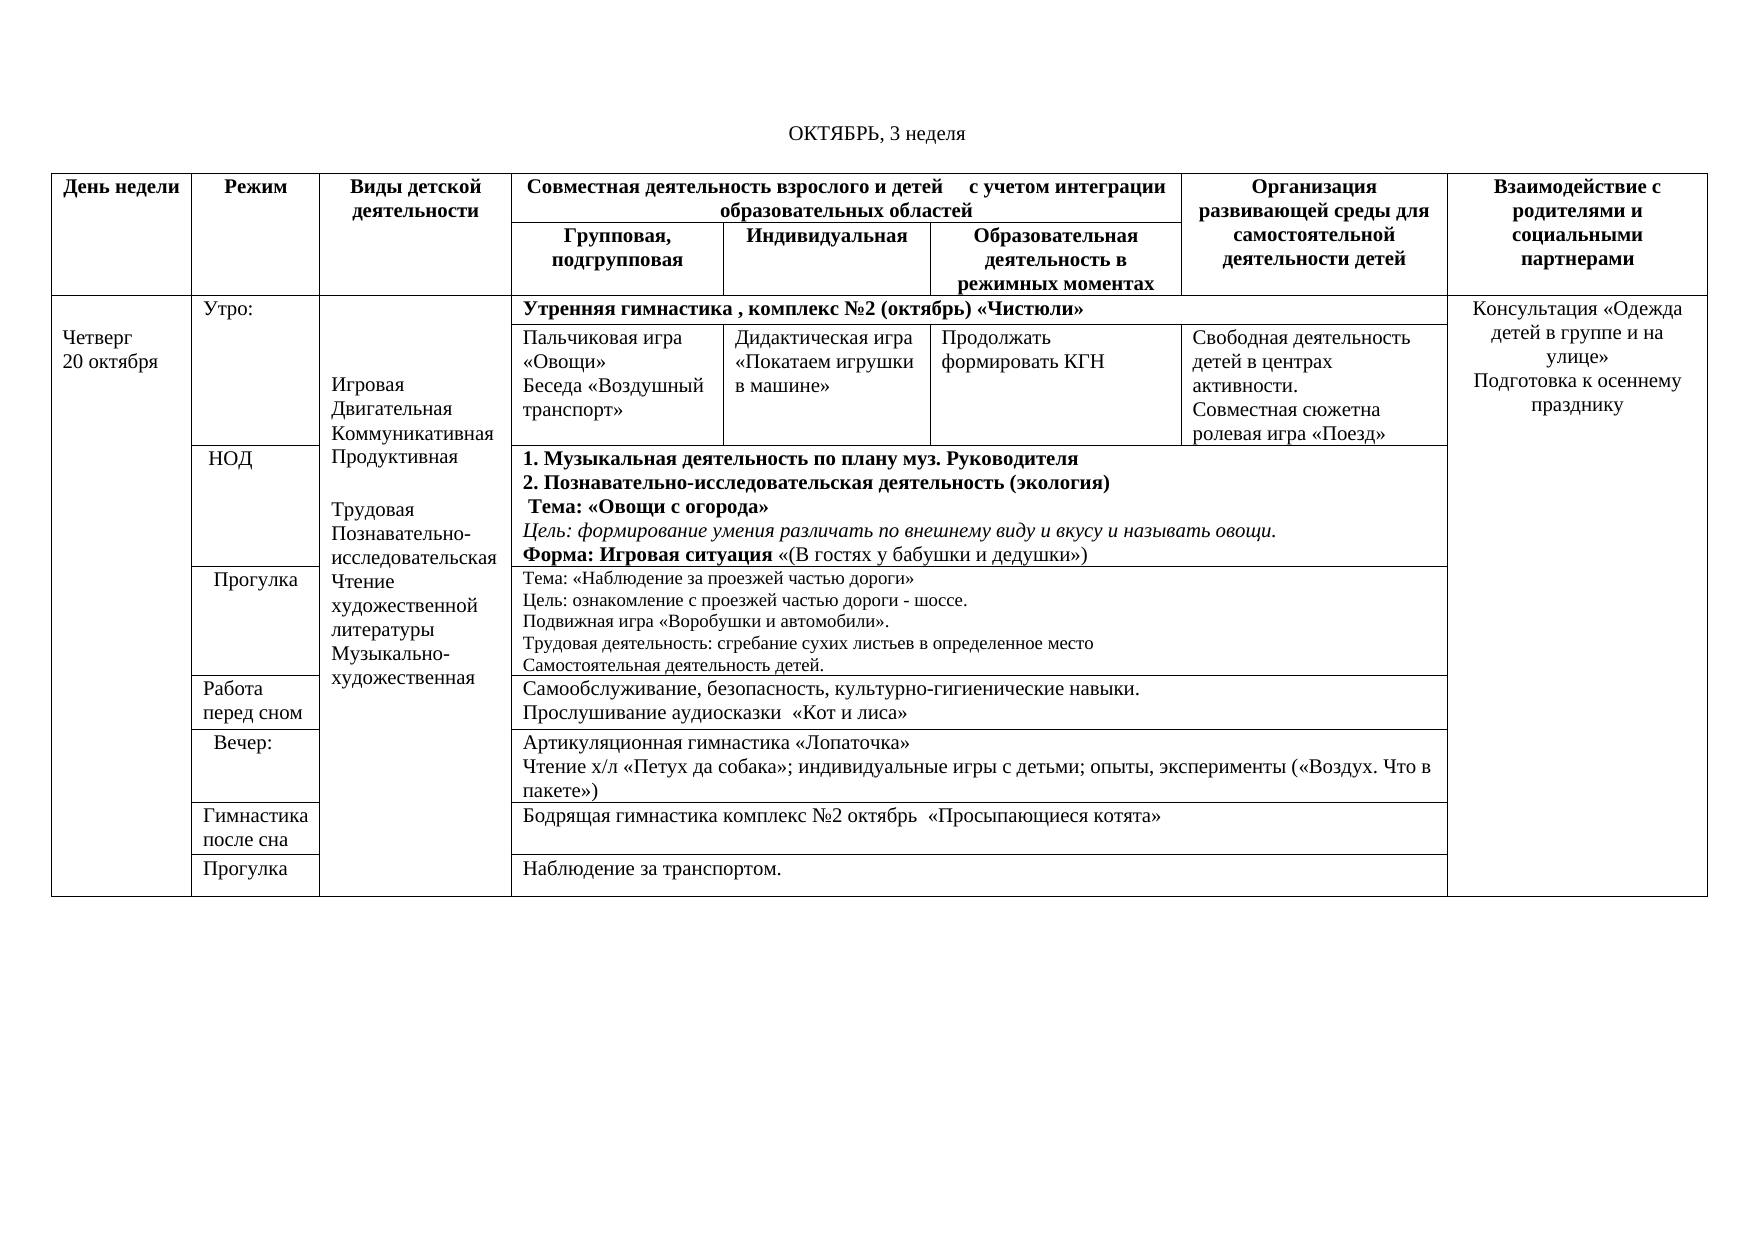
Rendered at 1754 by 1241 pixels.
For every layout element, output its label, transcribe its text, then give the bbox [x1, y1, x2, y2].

table_cell Утренняя гимнастика , комплекс №2 (октябрь) «Чистюли» [512, 296, 1447, 323]
table_cell Тема: «Наблюдение за проезжей частью дороги» Цель: ознакомление с проезжей частью дороги - шоссе. Подвижная игра «Воробушки и автомобили». Трудовая деятельность: сгребание сухих листьев в определенное место Самостоятельная деятельность детей. [512, 567, 1447, 675]
table_header Режим [192, 174, 319, 295]
table_header Совместная деятельность взрослого и детей с учетом интеграции образовательных областей [512, 174, 1181, 222]
table_cell Утро: [192, 296, 319, 445]
table_cell Пальчиковая игра «Овощи» Беседа «Воздушный транспорт» [512, 325, 723, 445]
table_cell Работа перед сном [192, 676, 319, 729]
table_cell Образовательная деятельность в режимных моментах [931, 223, 1181, 295]
table_cell Прогулка [192, 855, 319, 896]
table_cell Групповая, подгрупповая [512, 223, 723, 295]
table_cell НОД [192, 446, 319, 566]
table_header Взаимодействие с родителями и социальными партнерами [1448, 174, 1707, 295]
table_cell Дидактическая игра «Покатаем игрушки в машине» [724, 325, 930, 445]
table_cell Бодрящая гимнастика комплекс №2 октябрь «Просыпающиеся котята» [512, 803, 1447, 854]
table_cell Свободная деятельность детей в центрах активности. Совместная сюжетна ролевая игра «Поезд» [1182, 325, 1447, 445]
table_cell Наблюдение за транспортом. [512, 855, 1447, 896]
table_cell Артикуляционная гимнастика «Лопаточка» Чтение х/л «Петух да собака»; индивидуальные игры с детьми; опыты, эксперименты («Воздух. Что в пакете») [512, 730, 1447, 802]
table_cell Продолжать формировать КГН [931, 325, 1181, 445]
table_cell 1. Музыкальная деятельность по плану муз. Руководителя 2. Познавательно-исследовательская деятельность (экология) Тема: «Овощи с огорода» Цель: формирование умения различать по внешнему виду и вкусу и называть овощи. Форма: Игровая ситуация «(В гостях у бабушки и дедушки») [512, 446, 1447, 566]
table_cell Индивидуальная [724, 223, 930, 295]
text ОКТЯБРЬ, 3 неделя [118, 121, 1636, 145]
table_cell Вечер: [192, 730, 319, 802]
table_header День недели [52, 174, 191, 295]
table_cell Консультация «Одежда детей в группе и на улице» Подготовка к осеннему празднику [1448, 296, 1707, 896]
table_cell Прогулка [192, 567, 319, 675]
table_cell Четверг 20 октября [52, 296, 191, 896]
table_cell Самообслуживание, безопасность, культурно-гигиенические навыки. Прослушивание аудиосказки «Кот и лиса» [512, 676, 1447, 729]
table_header Организация развивающей среды для самостоятельной деятельности детей [1182, 174, 1447, 295]
table_header Виды детской деятельности [320, 174, 511, 295]
table_cell Гимнастика после сна [192, 803, 319, 854]
